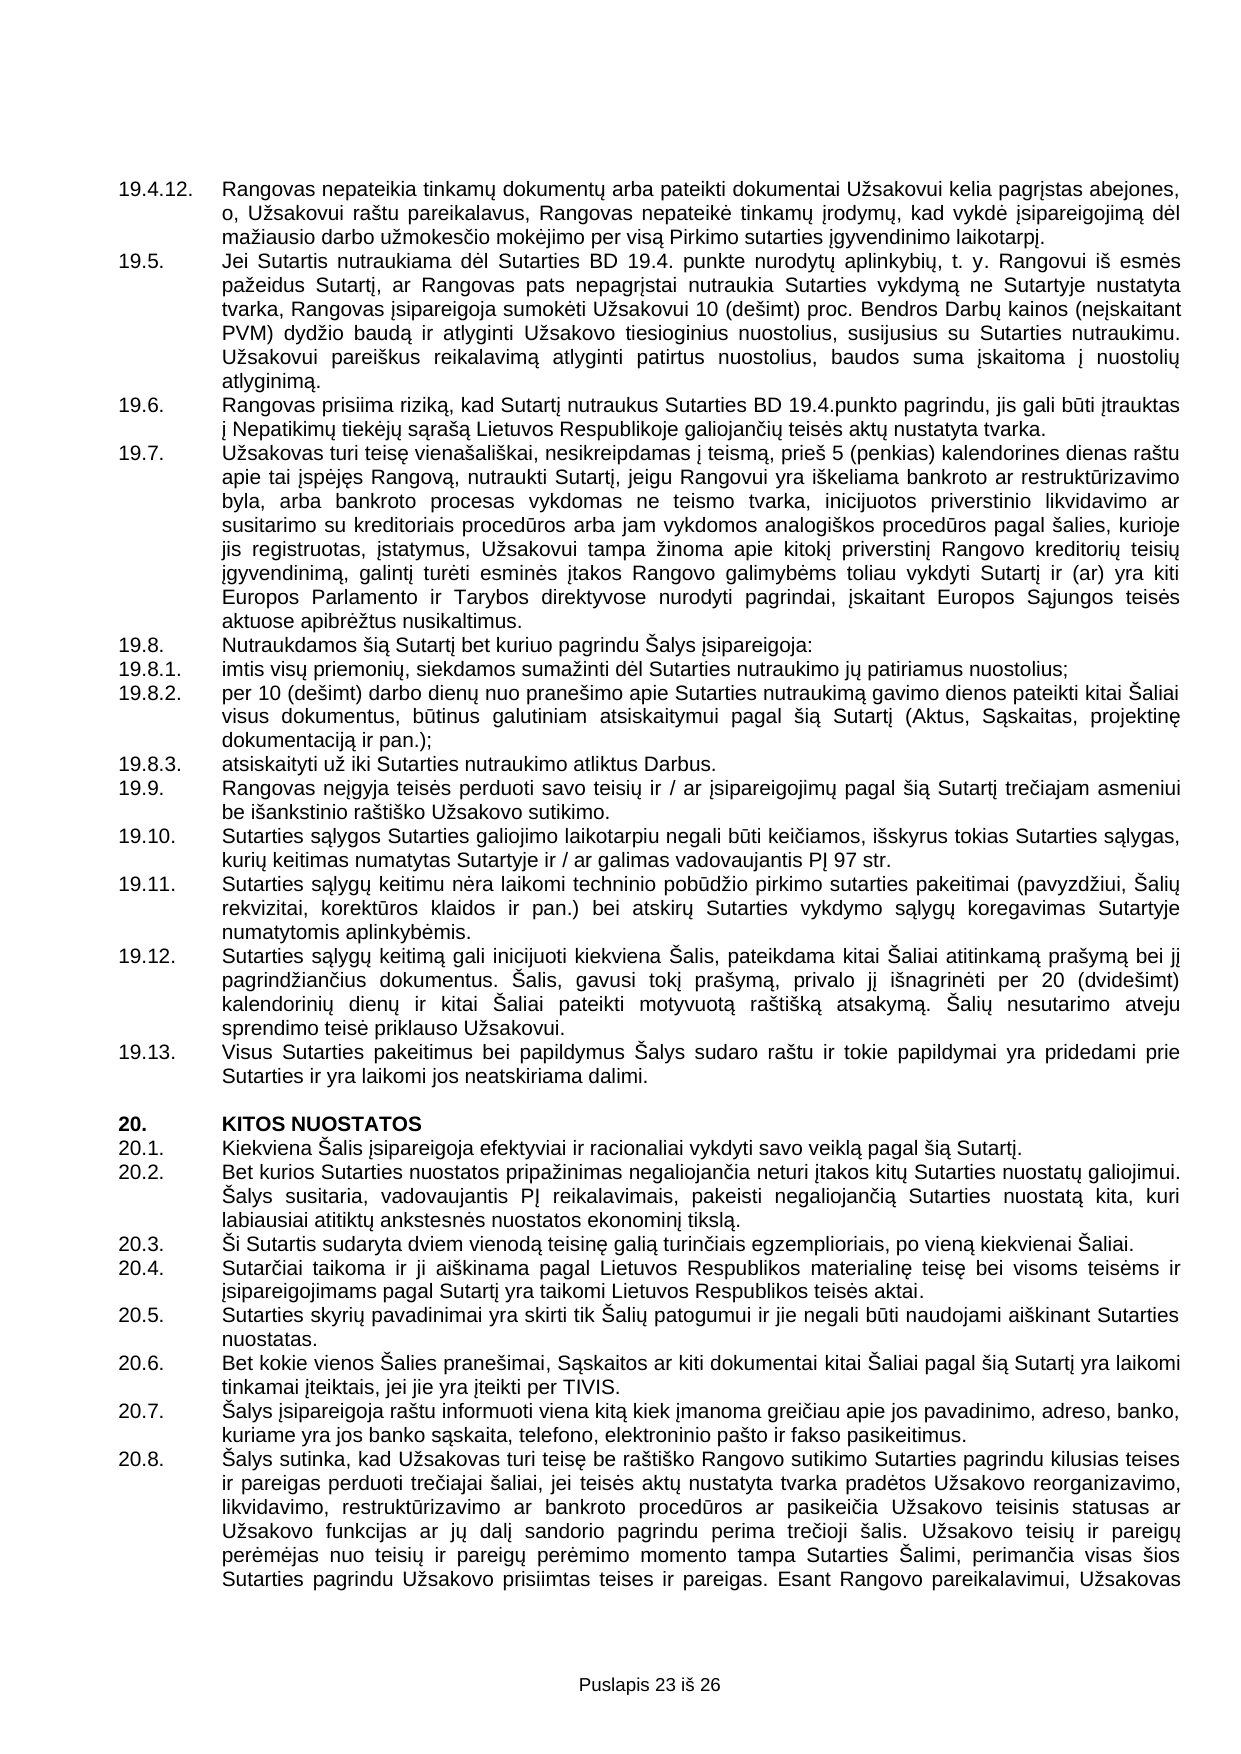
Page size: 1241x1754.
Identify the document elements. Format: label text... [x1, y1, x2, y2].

list Nutraukdamos šią Sutartį bet kuriuo pagrindu Šalys įsipareigoja: [118, 632, 1181, 656]
list Sutarties sąlygos Sutarties galiojimo laikotarpiu negali būti keičiamos, išskyrus tokias Sutarties sąlygas, kurių keitimas numatytas Sutartyje ir / ar galimas vadovaujantis PĮ 97 str. [118, 824, 1181, 872]
list Sutarčiai taikoma ir ji aiškinama pagal Lietuvos Respublikos materialinę teisę bei visoms teisėms ir įsipareigojimams pagal Sutartį yra taikomi Lietuvos Respublikos teisės aktai. [118, 1255, 1181, 1303]
list Ši Sutartis sudaryta dviem vienodą teisinę galią turinčiais egzemplioriais, po vieną kiekvienai Šaliai. [118, 1231, 1181, 1255]
list imtis visų priemonių, siekdamos sumažinti dėl Sutarties nutraukimo jų patiriamus nuostolius; [118, 656, 1181, 680]
list Jei Sutartis nutraukiama dėl Sutarties BD 19.4. punkte nurodytų aplinkybių, t. y. Rangovui iš esmės pažeidus Sutartį, ar Rangovas pats nepagrįstai nutraukia Sutarties vykdymą ne Sutartyje nustatyta tvarka, Rangovas įsipareigoja sumokėti Užsakovui 10 (dešimt) proc. Bendros Darbų kainos (neįskaitant PVM) dydžio baudą ir atlyginti Užsakovo tiesioginius nuostolius, susijusius su Sutarties nutraukimu. Užsakovui pareiškus reikalavimą atlyginti patirtus nuostolius, baudos suma įskaitoma į nuostolių atlyginimą. [118, 249, 1181, 393]
list KITOS NUOSTATOS [118, 1112, 1181, 1136]
list per 10 (dešimt) darbo dienų nuo pranešimo apie Sutarties nutraukimą gavimo dienos pateikti kitai Šaliai visus dokumentus, būtinus galutiniam atsiskaitymui pagal šią Sutartį (Aktus, Sąskaitas, projektinę dokumentaciją ir pan.); [118, 680, 1181, 752]
list Sutarties skyrių pavadinimai yra skirti tik Šalių patogumui ir jie negali būti naudojami aiškinant Sutarties nuostatas. [118, 1303, 1181, 1351]
list Bet kurios Sutarties nuostatos pripažinimas negaliojančia neturi įtakos kitų Sutarties nuostatų galiojimui. Šalys susitaria, vadovaujantis PĮ reikalavimais, pakeisti negaliojančią Sutarties nuostatą kita, kuri labiausiai atitiktų ankstesnės nuostatos ekonominį tikslą. [118, 1159, 1181, 1231]
list Užsakovas turi teisę vienašališkai, nesikreipdamas į teismą, prieš 5 (penkias) kalendorines dienas raštu apie tai įspėjęs Rangovą, nutraukti Sutartį, jeigu Rangovui yra iškeliama bankroto ar restruktūrizavimo byla, arba bankroto procesas vykdomas ne teismo tvarka, inicijuotos priverstinio likvidavimo ar susitarimo su kreditoriais procedūros arba jam vykdomos analogiškos procedūros pagal šalies, kurioje jis registruotas, įstatymus, Užsakovui tampa žinoma apie kitokį priverstinį Rangovo kreditorių teisių įgyvendinimą, galintį turėti esminės įtakos Rangovo galimybėms toliau vykdyti Sutartį ir (ar) yra kiti Europos Parlamento ir Tarybos direktyvose nurodyti pagrindai, įskaitant Europos Sąjungos teisės aktuose apibrėžtus nusikaltimus. [118, 441, 1181, 632]
list Visus Sutarties pakeitimus bei papildymus Šalys sudaro raštu ir tokie papildymai yra pridedami prie Sutarties ir yra laikomi jos neatskiriama dalimi. [118, 1040, 1181, 1088]
list atsiskaityti už iki Sutarties nutraukimo atliktus Darbus. [118, 752, 1181, 776]
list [118, 1447, 1181, 1591]
list Sutarties sąlygų keitimą gali inicijuoti kiekviena Šalis, pateikdama kitai Šaliai atitinkamą prašymą bei jį pagrindžiančius dokumentus. Šalis, gavusi tokį prašymą, privalo jį išnagrinėti per 20 (dvidešimt) kalendorinių dienų ir kitai Šaliai pateikti motyvuotą raštišką atsakymą. Šalių nesutarimo atveju sprendimo teisė priklauso Užsakovui. [118, 944, 1181, 1040]
list Kiekviena Šalis įsipareigoja efektyviai ir racionaliai vykdyti savo veiklą pagal šią Sutartį. [118, 1136, 1181, 1159]
list Bet kokie vienos Šalies pranešimai, Sąskaitos ar kiti dokumentai kitai Šaliai pagal šią Sutartį yra laikomi tinkamai įteiktais, jei jie yra įteikti per TIVIS. [118, 1351, 1181, 1399]
list Sutarties sąlygų keitimu nėra laikomi techninio pobūdžio pirkimo sutarties pakeitimai (pavyzdžiui, Šalių rekvizitai, korektūros klaidos ir pan.) bei atskirų Sutarties vykdymo sąlygų koregavimas Sutartyje numatytomis aplinkybėmis. [118, 872, 1181, 944]
list Šalys įsipareigoja raštu informuoti viena kitą kiek įmanoma greičiau apie jos pavadinimo, adreso, banko, kuriame yra jos banko sąskaita, telefono, elektroninio pašto ir fakso pasikeitimus. [118, 1399, 1181, 1447]
list Rangovas nepateikia tinkamų dokumentų arba pateikti dokumentai Užsakovui kelia pagrįstas abejones, o, Užsakovui raštu pareikalavus, Rangovas nepateikė tinkamų įrodymų, kad vykdė įsipareigojimą dėl mažiausio darbo užmokesčio mokėjimo per visą Pirkimo sutarties įgyvendinimo laikotarpį. [118, 177, 1181, 249]
list Rangovas prisiima riziką, kad Sutartį nutraukus Sutarties BD 19.4.punkto pagrindu, jis gali būti įtrauktas į Nepatikimų tiekėjų sąrašą Lietuvos Respublikoje galiojančių teisės aktų nustatyta tvarka. [118, 393, 1181, 441]
list Rangovas neįgyja teisės perduoti savo teisių ir / ar įsipareigojimų pagal šią Sutartį trečiajam asmeniui be išankstinio raštiško Užsakovo sutikimo. [118, 776, 1181, 824]
